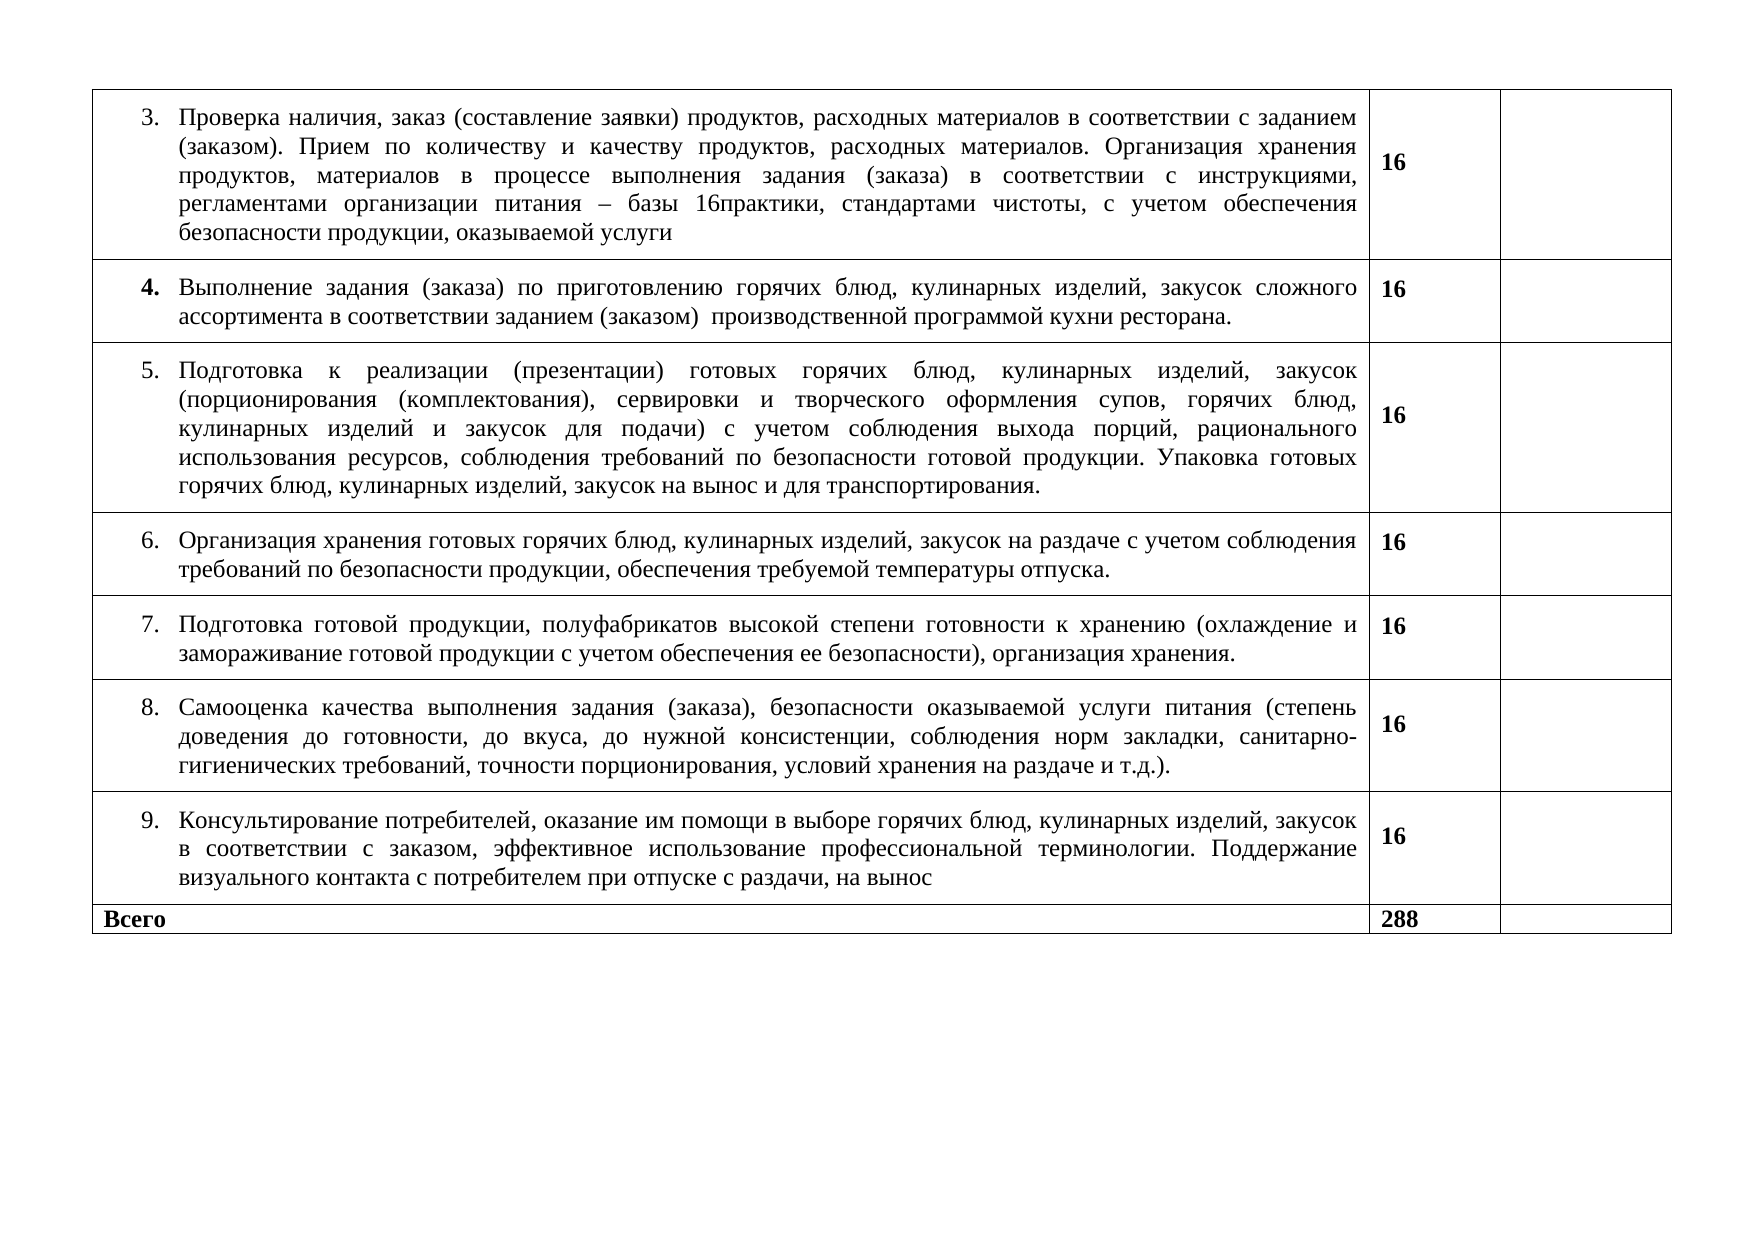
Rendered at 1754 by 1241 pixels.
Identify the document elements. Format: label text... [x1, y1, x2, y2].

table_cell 16 [1370, 343, 1500, 512]
table_cell [1501, 343, 1671, 512]
table_cell 16 [1370, 513, 1500, 595]
table_cell [1501, 90, 1671, 258]
table_cell 288 [1370, 905, 1500, 933]
table_cell [1501, 513, 1671, 595]
table_cell [1501, 792, 1671, 903]
table_cell [1501, 680, 1671, 791]
table_cell 16 [1370, 680, 1500, 791]
table_cell Самооценка качества выполнения задания (заказа), безопасности оказываемой услуги питания (степень доведения до готовности, до вкуса, до нужной консистенции, соблюдения норм закладки, санитарно-гигиенических требований, точности порционирования, условий хранения на раздаче и т.д.). [93, 680, 1369, 791]
table_cell 16 [1370, 596, 1500, 679]
table_cell Организация хранения готовых горячих блюд, кулинарных изделий, закусок на раздаче с учетом соблюдения требований по безопасности продукции, обеспечения требуемой температуры отпуска. [93, 513, 1369, 595]
table_cell Подготовка к реализации (презентации) готовых горячих блюд, кулинарных изделий, закусок (порционирования (комплектования), сервировки и творческого оформления супов, горячих блюд, кулинарных изделий и закусок для подачи) с учетом соблюдения выхода порций, рационального использования ресурсов, соблюдения требований по безопасности готовой продукции. Упаковка готовых горячих блюд, кулинарных изделий, закусок на вынос и для транспортирования. [93, 343, 1369, 512]
table_cell Консультирование потребителей, оказание им помощи в выборе горячих блюд, кулинарных изделий, закусок в соответствии с заказом, эффективное использование профессиональной терминологии. Поддержание визуального контакта с потребителем при отпуске с раздачи, на вынос [93, 792, 1369, 903]
table_cell 16 [1370, 792, 1500, 903]
table_cell [1501, 260, 1671, 342]
table_cell 16 [1370, 260, 1500, 342]
table_cell 16 [1370, 90, 1500, 258]
table_cell [1501, 905, 1671, 933]
table_cell Выполнение задания (заказа) по приготовлению горячих блюд, кулинарных изделий, закусок сложного ассортимента в соответствии заданием (заказом) производственной программой кухни ресторана. [93, 260, 1369, 342]
table_cell Проверка наличия, заказ (составление заявки) продуктов, расходных материалов в соответствии с заданием (заказом). Прием по количеству и качеству продуктов, расходных материалов. Организация хранения продуктов, материалов в процессе выполнения задания (заказа) в соответствии с инструкциями, регламентами организации питания – базы 16практики, стандартами чистоты, с учетом обеспечения безопасности продукции, оказываемой услуги [93, 90, 1369, 258]
table_cell [1501, 596, 1671, 679]
table_cell Подготовка готовой продукции, полуфабрикатов высокой степени готовности к хранению (охлаждение и замораживание готовой продукции с учетом обеспечения ее безопасности), организация хранения. [93, 596, 1369, 679]
table_cell Всего [93, 905, 1369, 933]
